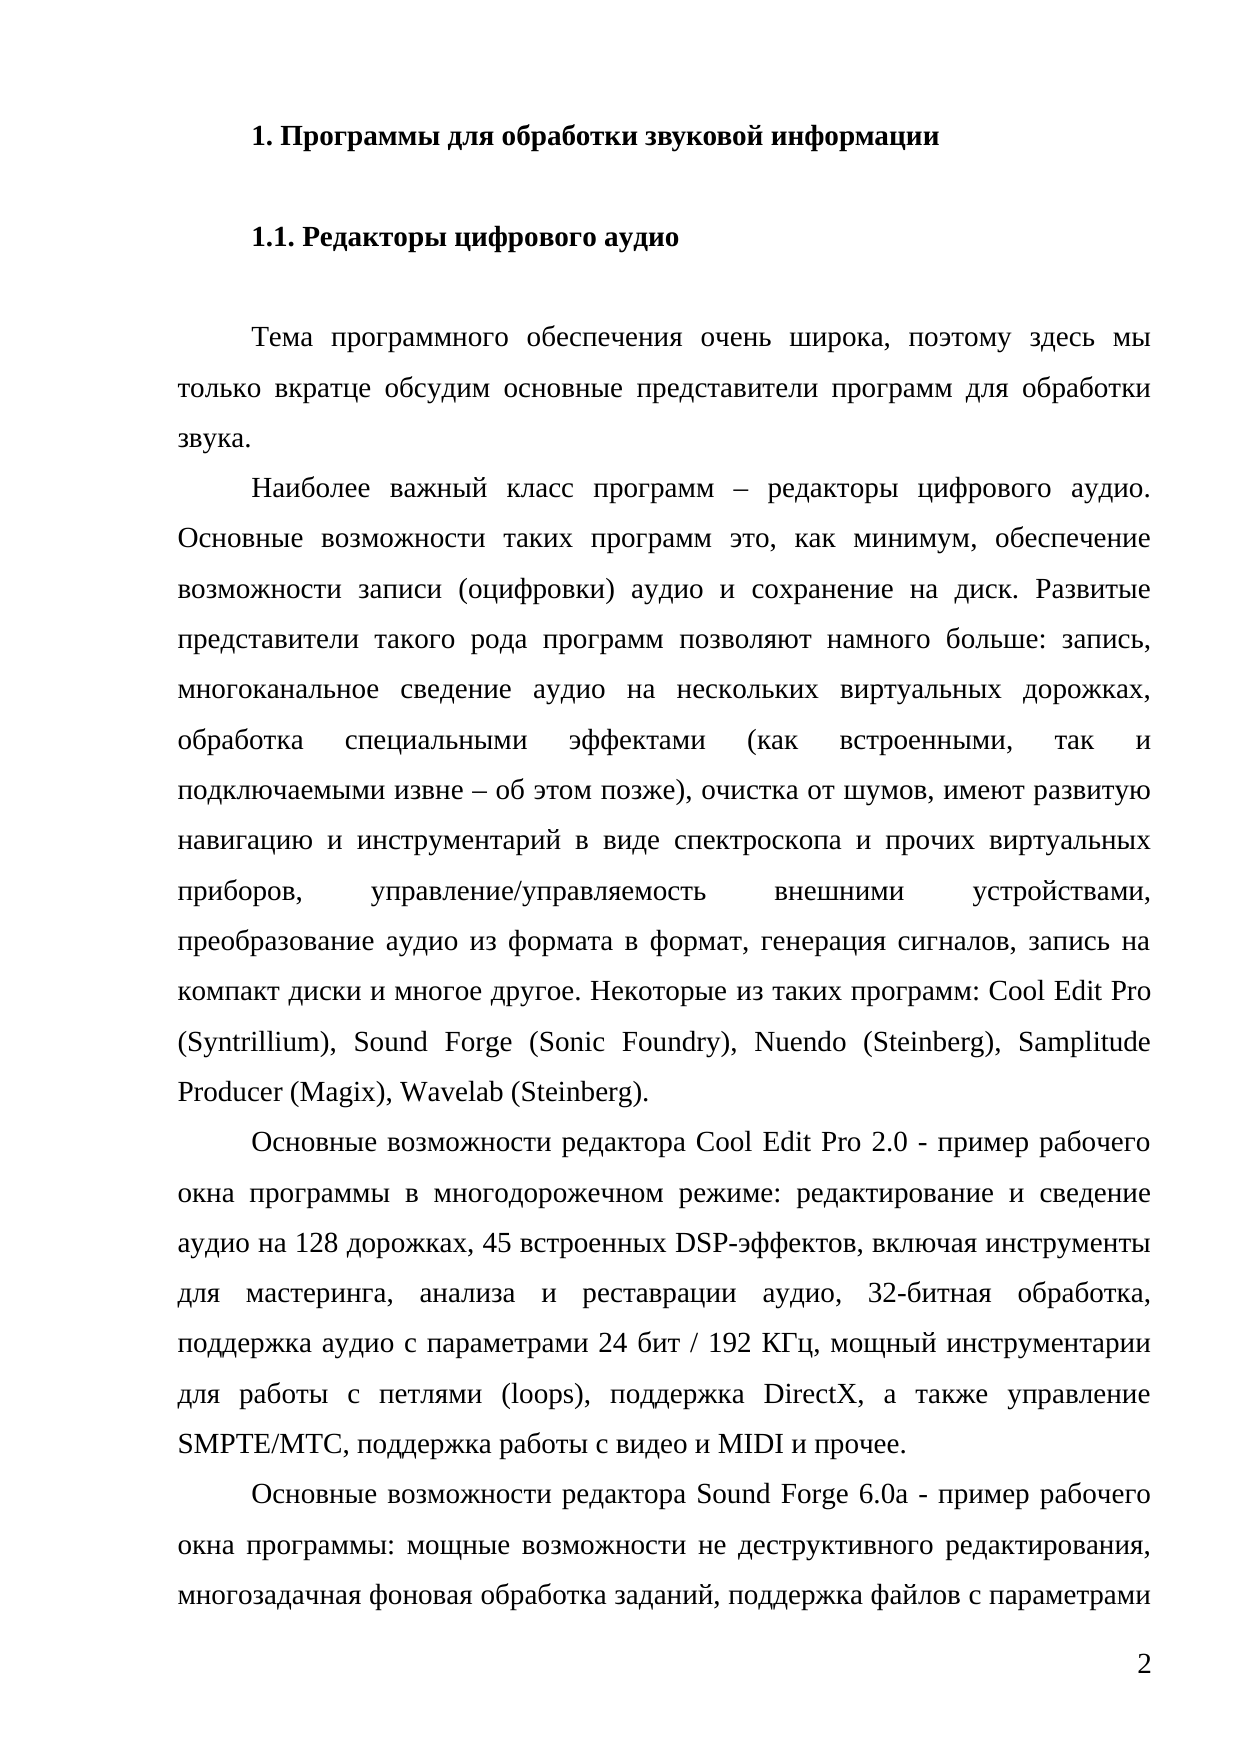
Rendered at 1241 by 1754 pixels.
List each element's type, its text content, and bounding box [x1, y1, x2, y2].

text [177, 1477, 1152, 1611]
text Тема программного обеспечения очень широка, поэтому здесь мы только вкратце обсудим основные представители программ для обработки звука. [177, 319, 1152, 453]
text Основные возможности редактора Cool Edit Pro 2.0 - пример рабочего окна программы в многодорожечном режиме: редактирование и сведение аудио на 128 дорожках, 45 встроенных DSP-эффектов, включая инструменты для мастеринга, анализа и реставрации аудио, 32-битная обработка, поддержка аудио с параметрами 24 бит / 192 КГц, мощный инструментарии для работы с петлями (loops), поддержка DirectX, а также управление SMPTE/MTC, поддержка работы с видео и MIDI и прочее. [177, 1124, 1152, 1460]
text Наиболее важный класс программ – редакторы цифрового аудио. Основные возможности таких программ это, как минимум, обеспечение возможности записи (оцифровки) аудио и сохранение на диск. Развитые представители такого рода программ позволяют намного больше: запись, многоканальное сведение аудио на нескольких виртуальных дорожках, обработка специальными эффектами (как встроенными, так и подключаемыми извне – об этом позже), очистка от шумов, имеют развитую навигацию и инструментарий в виде спектроскопа и прочих виртуальных приборов, управление/управляемость внешними устройствами, преобразование аудио из формата в формат, генерация сигналов, запись на компакт диски и многое другое. Некоторые из таких программ: Cool Edit Pro (Syntrillium), Sound Forge (Sonic Foundry), Nuendo (Steinberg), Samplitude Producer (Magix), Wavelab (Steinberg). [177, 470, 1152, 1108]
subtitle 1.1. Редакторы цифрового аудио [177, 219, 1152, 252]
subtitle 1. Программы для обработки звуковой информации [177, 118, 1152, 152]
